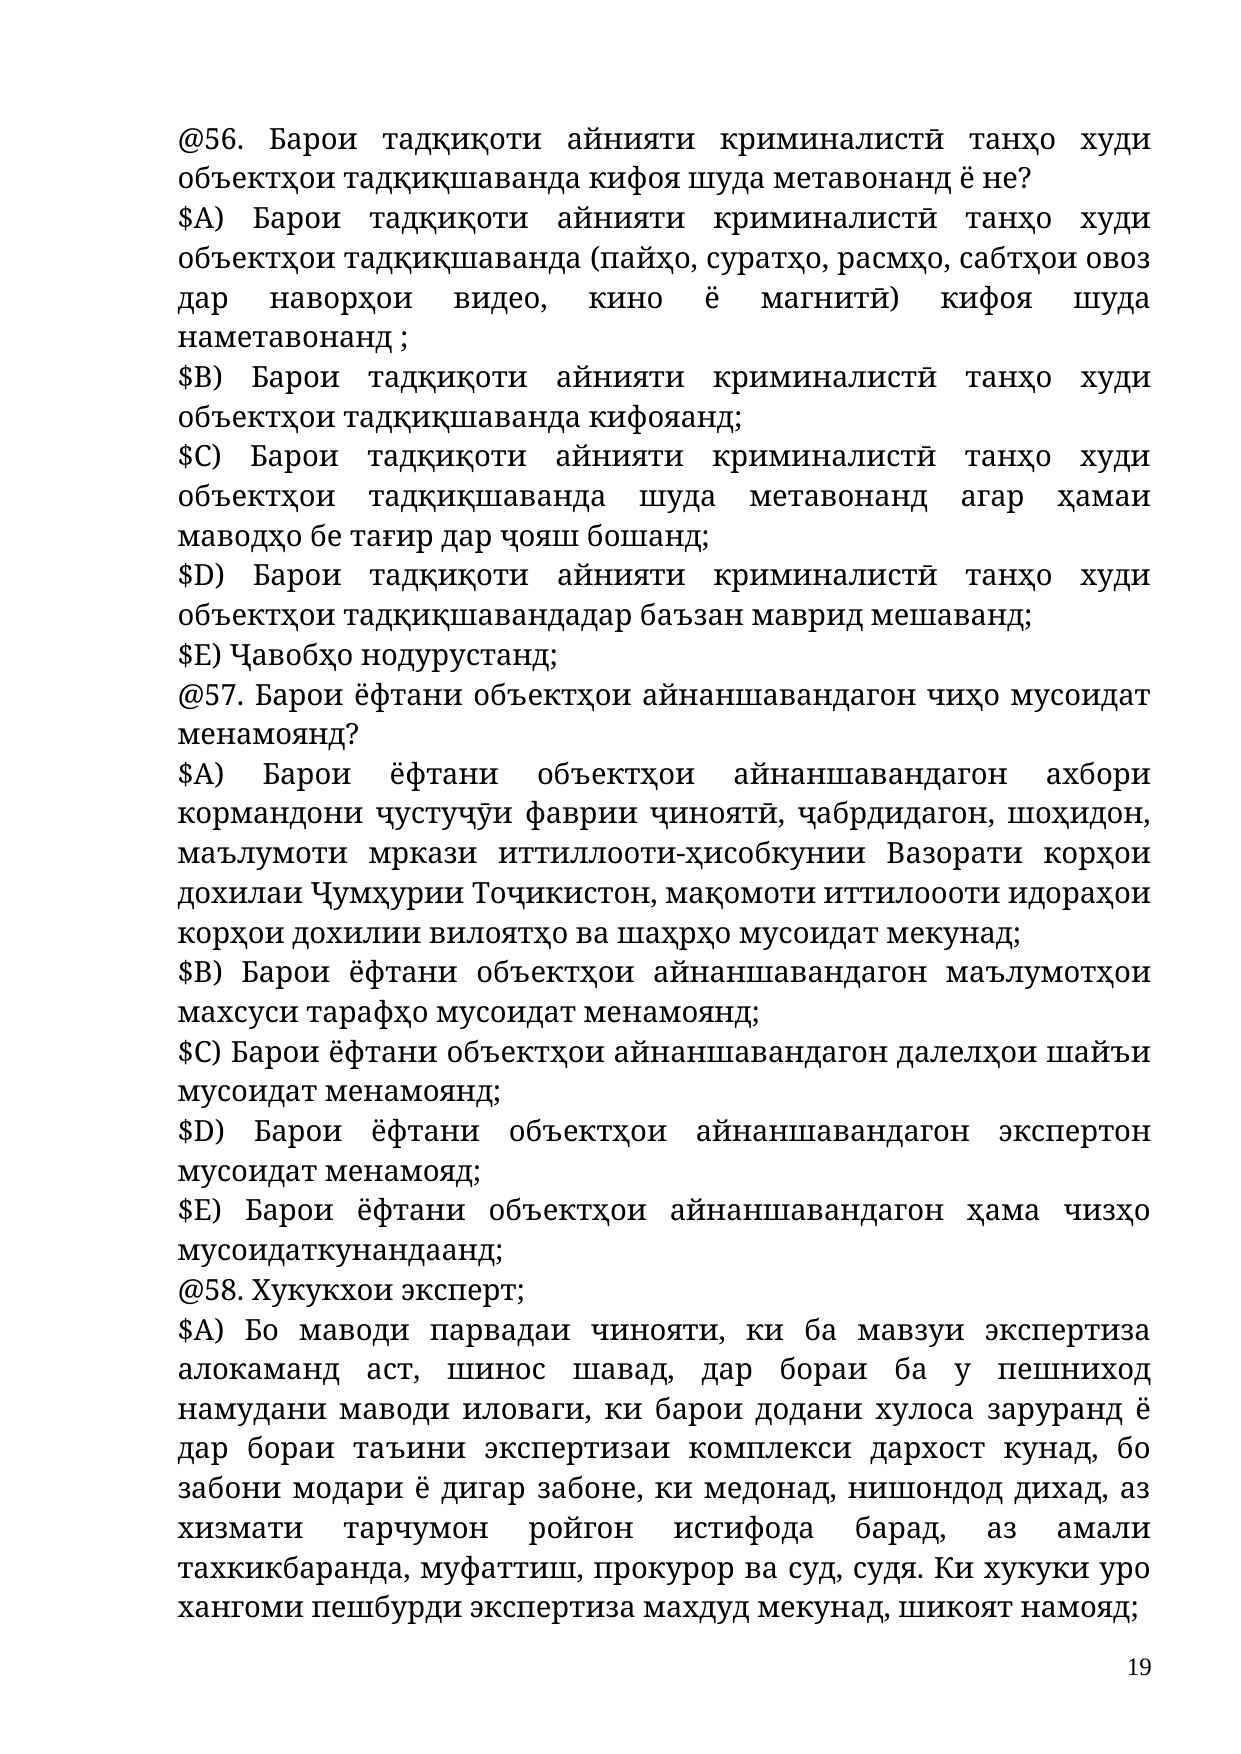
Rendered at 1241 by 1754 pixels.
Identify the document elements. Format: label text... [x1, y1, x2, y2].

text $C) Барои ёфтани объектҳои айнаншавандагон далелҳои шайъи мусоидат менамоянд; [177, 1031, 1152, 1110]
text $B) Барои ёфтани объектҳои айнаншавандагон маълумотҳои махсуси тарафҳо мусоидат менамоянд; [177, 952, 1152, 1031]
text $A) Барои тадқиқоти айнияти криминалистӣ танҳо худи объектҳои тадқиқшаванда (пайҳо, суратҳо, расмҳо, сабтҳои овоз дар наворҳои видео, кино ё магнитӣ) кифоя шуда наметавонанд ; [177, 197, 1152, 356]
text $A) Бо маводи парвадаи чинояти, ки ба мавзуи экспертиза алокаманд аст, шинос шавад, дар бораи ба у пешниход намудани маводи иловаги, ки барои додани хулоса заруранд ё дар бораи таъини экспертизаи комплекси дархост кунад, бо забони модари ё дигар забоне, ки медонад, нишондод дихад, аз хизмати тарчумон ройгон истифода барад, аз амали тахкикбаранда, муфаттиш, прокурор ва суд, судя. Ки хукуки уро хангоми пешбурди экспертиза махдуд мекунад, шикоят намояд; [177, 1309, 1152, 1626]
text $D) Барои ёфтани объектҳои айнаншавандагон экспертон мусоидат менамояд; [177, 1110, 1152, 1190]
text $E) Барои ёфтани объектҳои айнаншавандагон ҳама чизҳо мусоидаткунандаанд; [177, 1190, 1152, 1269]
text $C) Барои тадқиқоти айнияти криминалистӣ танҳо худи объектҳои тадқиқшаванда шуда метавонанд агар ҳамаи маводҳо бе тағир дар ҷояш бошанд; [177, 436, 1152, 555]
text $B) Барои тадқиқоти айнияти криминалистӣ танҳо худи объектҳои тадқиқшаванда кифояанд; [177, 356, 1152, 436]
text @56. Барои тадқиқоти айнияти криминалистӣ танҳо худи объектҳои тадқиқшаванда кифоя шуда метавонанд ё не? [177, 118, 1152, 197]
text $D) Барои тадқиқоти айнияти криминалистӣ танҳо худи объектҳои тадқиқшавандадар баъзан маврид мешаванд; [177, 555, 1152, 634]
text @57. Барои ёфтани объектҳои айнаншавандагон чиҳо мусоидат менамоянд? [177, 674, 1152, 753]
text $E) Ҷавобҳо нодурустанд; [177, 634, 1152, 674]
text $A) Барои ёфтани объектҳои айнаншавандагон ахбори кормандони ҷустуҷӯи фаврии ҷиноятӣ, ҷабрдидагон, шоҳидон, маълумоти мркази иттиллооти-ҳисобкунии Вазорати корҳои дохилаи Ҷумҳурии Тоҷикистон, мақомоти иттилоооти идораҳои корҳои дохилии вилоятҳо ва шаҳрҳо мусоидат мекунад; [177, 753, 1152, 952]
text @58. Хукукхои эксперт; [177, 1269, 1152, 1309]
